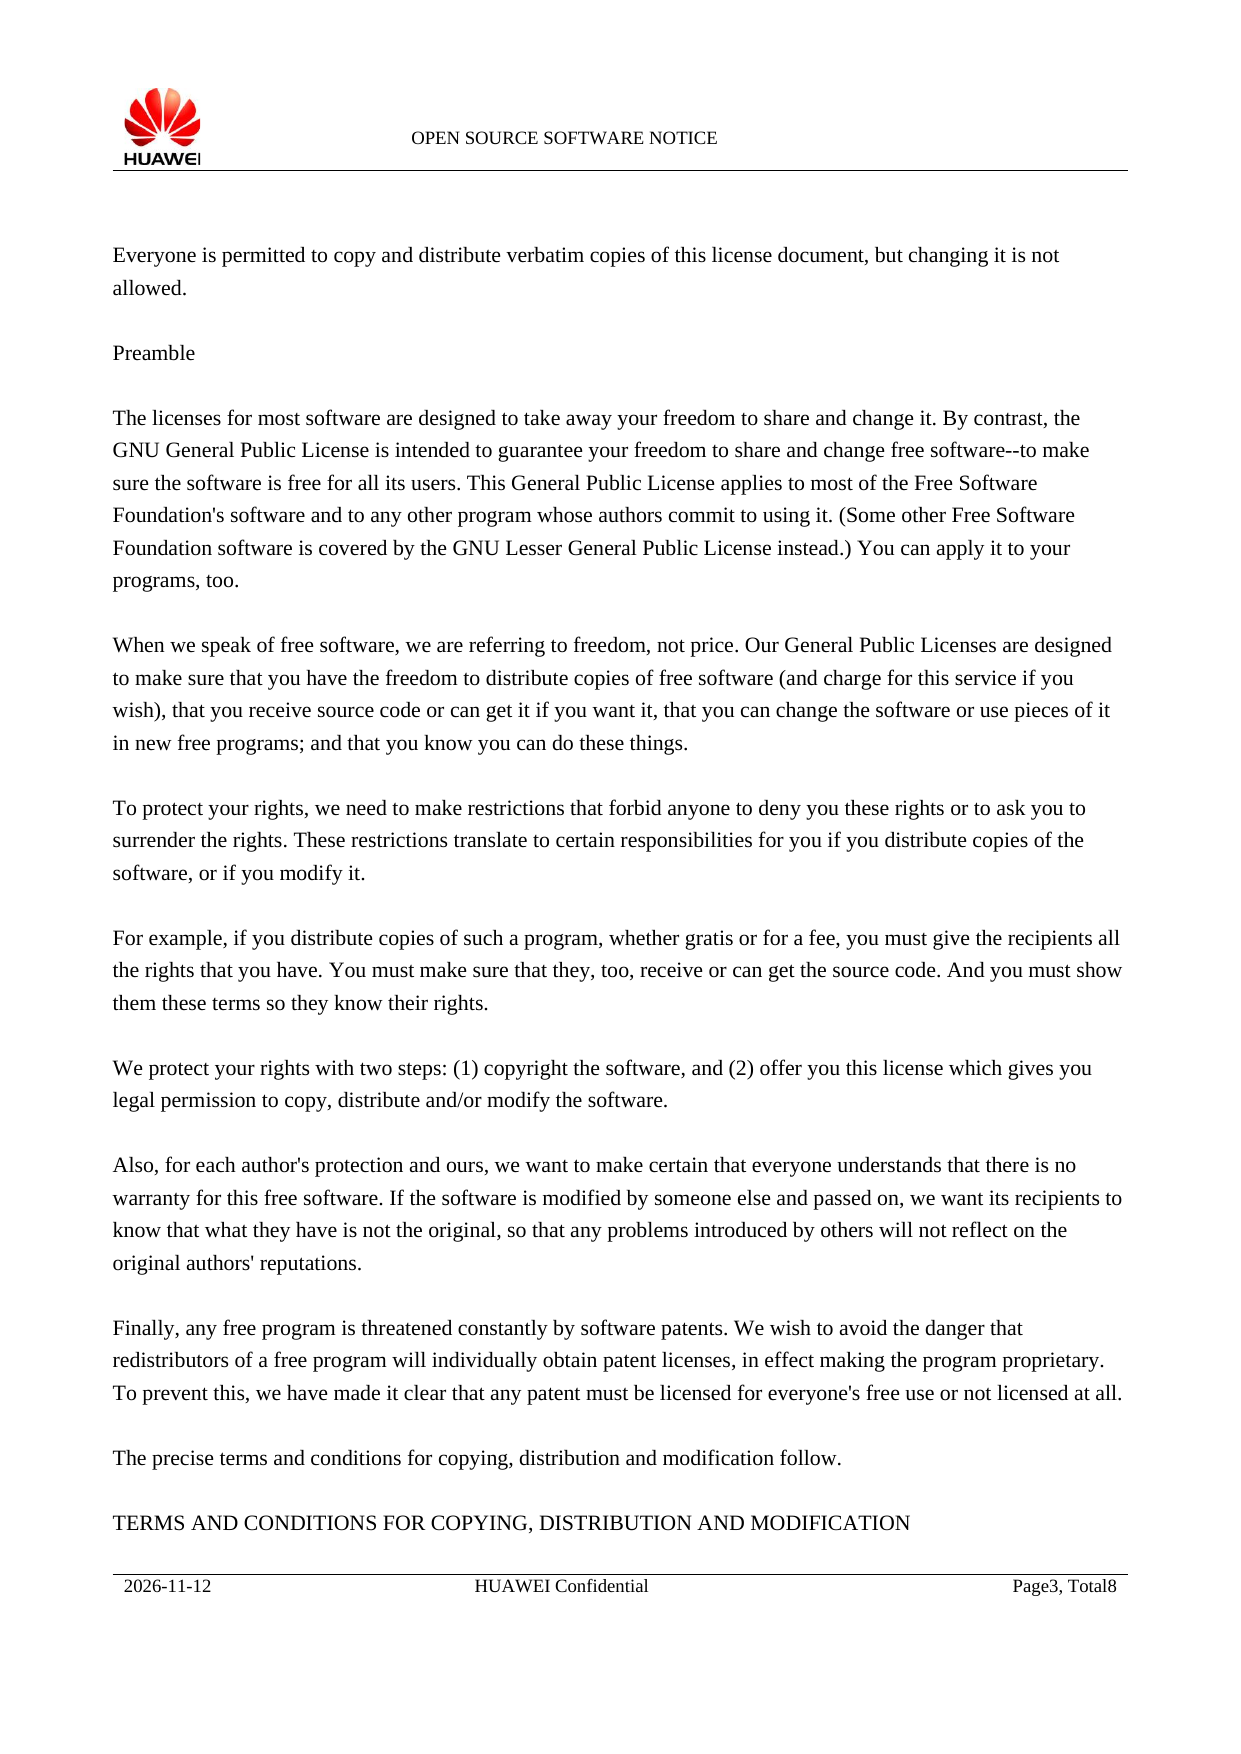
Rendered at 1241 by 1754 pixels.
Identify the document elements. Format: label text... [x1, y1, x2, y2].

picture [124, 88, 201, 165]
